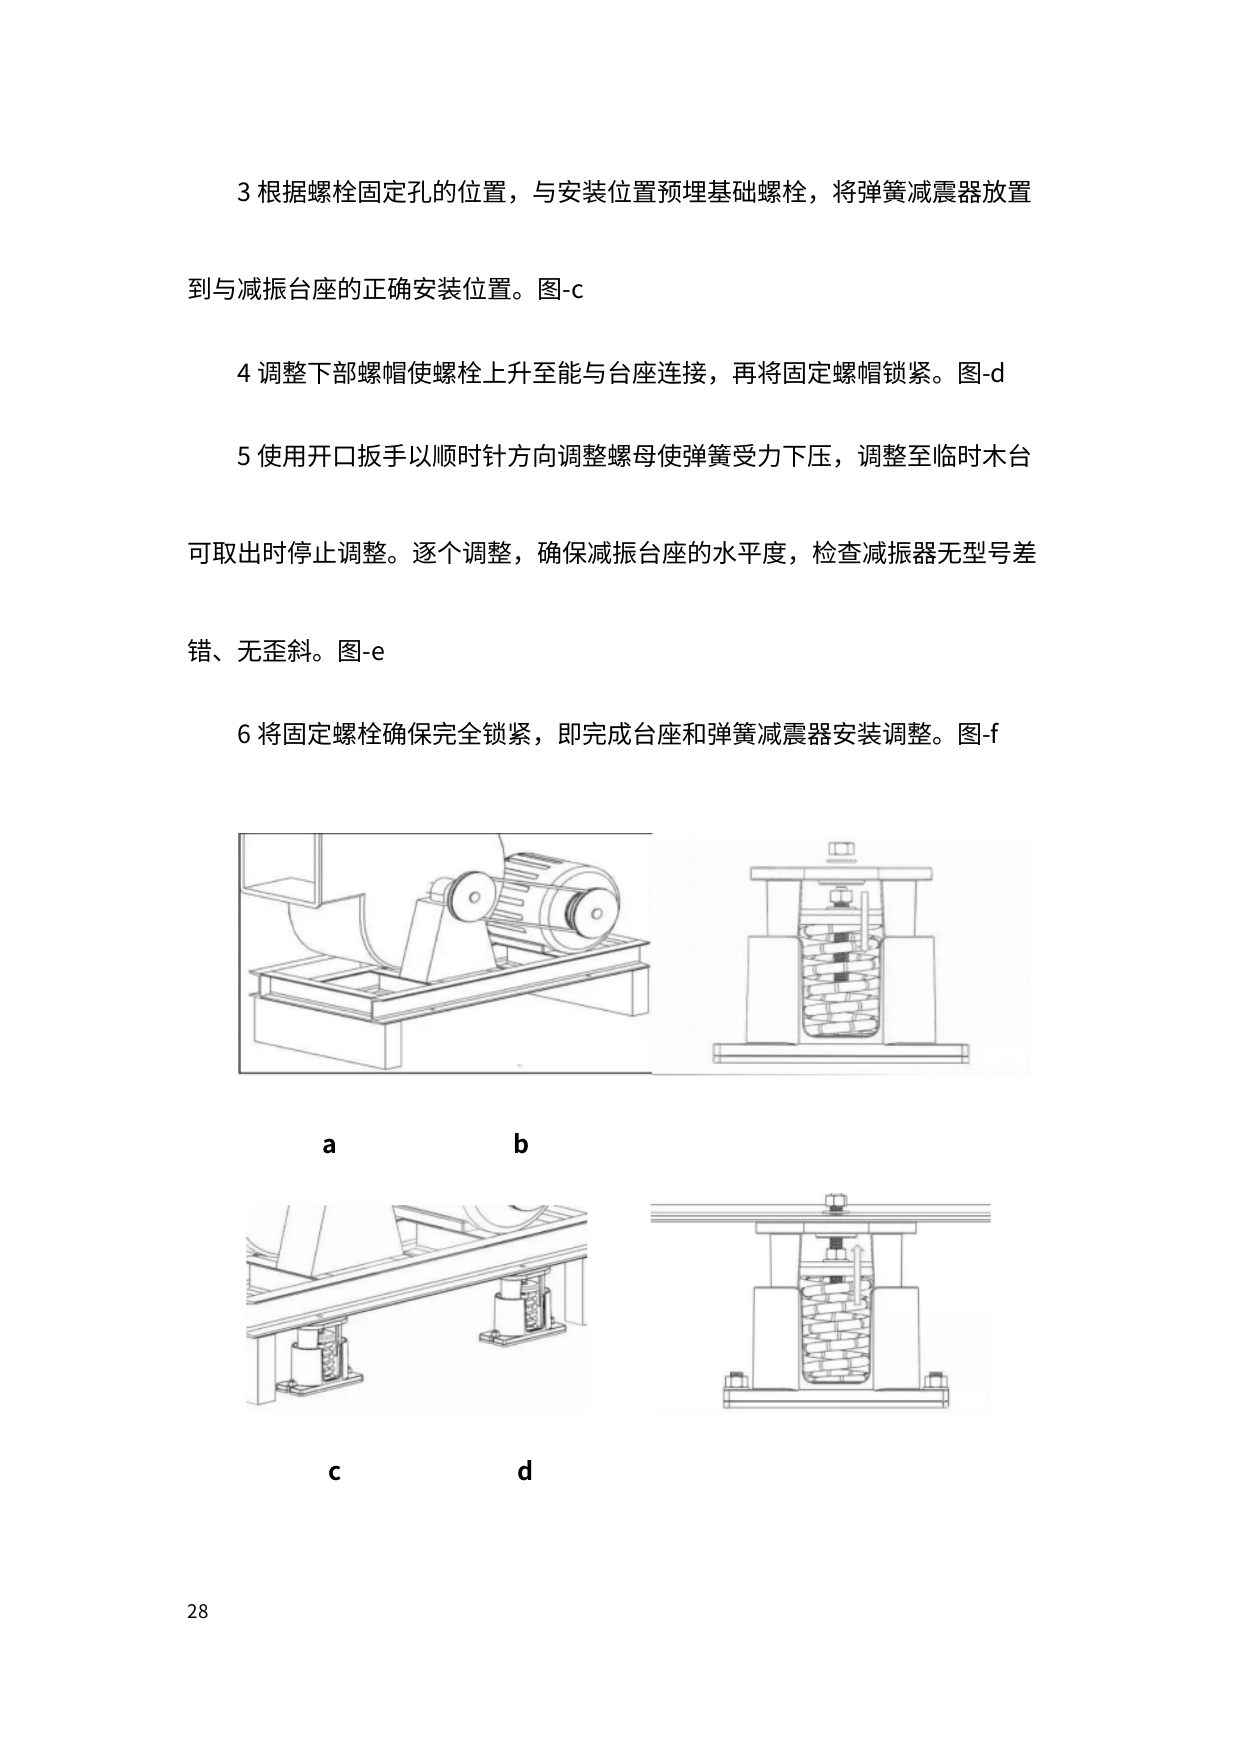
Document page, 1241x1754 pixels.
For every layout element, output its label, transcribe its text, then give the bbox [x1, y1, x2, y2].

picture [237, 833, 1032, 1078]
picture [237, 1204, 647, 1414]
text c d [187, 1437, 1053, 1502]
text a b [187, 1110, 1053, 1175]
text 3 根据螺栓固定孔的位置，与安装位置预埋基础螺栓，将弹簧减震器放置到与减振台座的正确安装位置。图-c [187, 158, 1053, 321]
text 5 使用开口扳手以顺时针方向调整螺母使弹簧受力下压，调整至临时木台可取出时停止调整。逐个调整，确保减振台座的水平度，检查减振器无型号差错、无歪斜。图-e [187, 422, 1053, 682]
text 6 将固定螺栓确保完全锁紧，即完成台座和弹簧减震器安装调整。图-f [187, 700, 1053, 765]
text 4 调整下部螺帽使螺栓上升至能与台座连接，再将固定螺帽锁紧。图-d [187, 339, 1053, 404]
